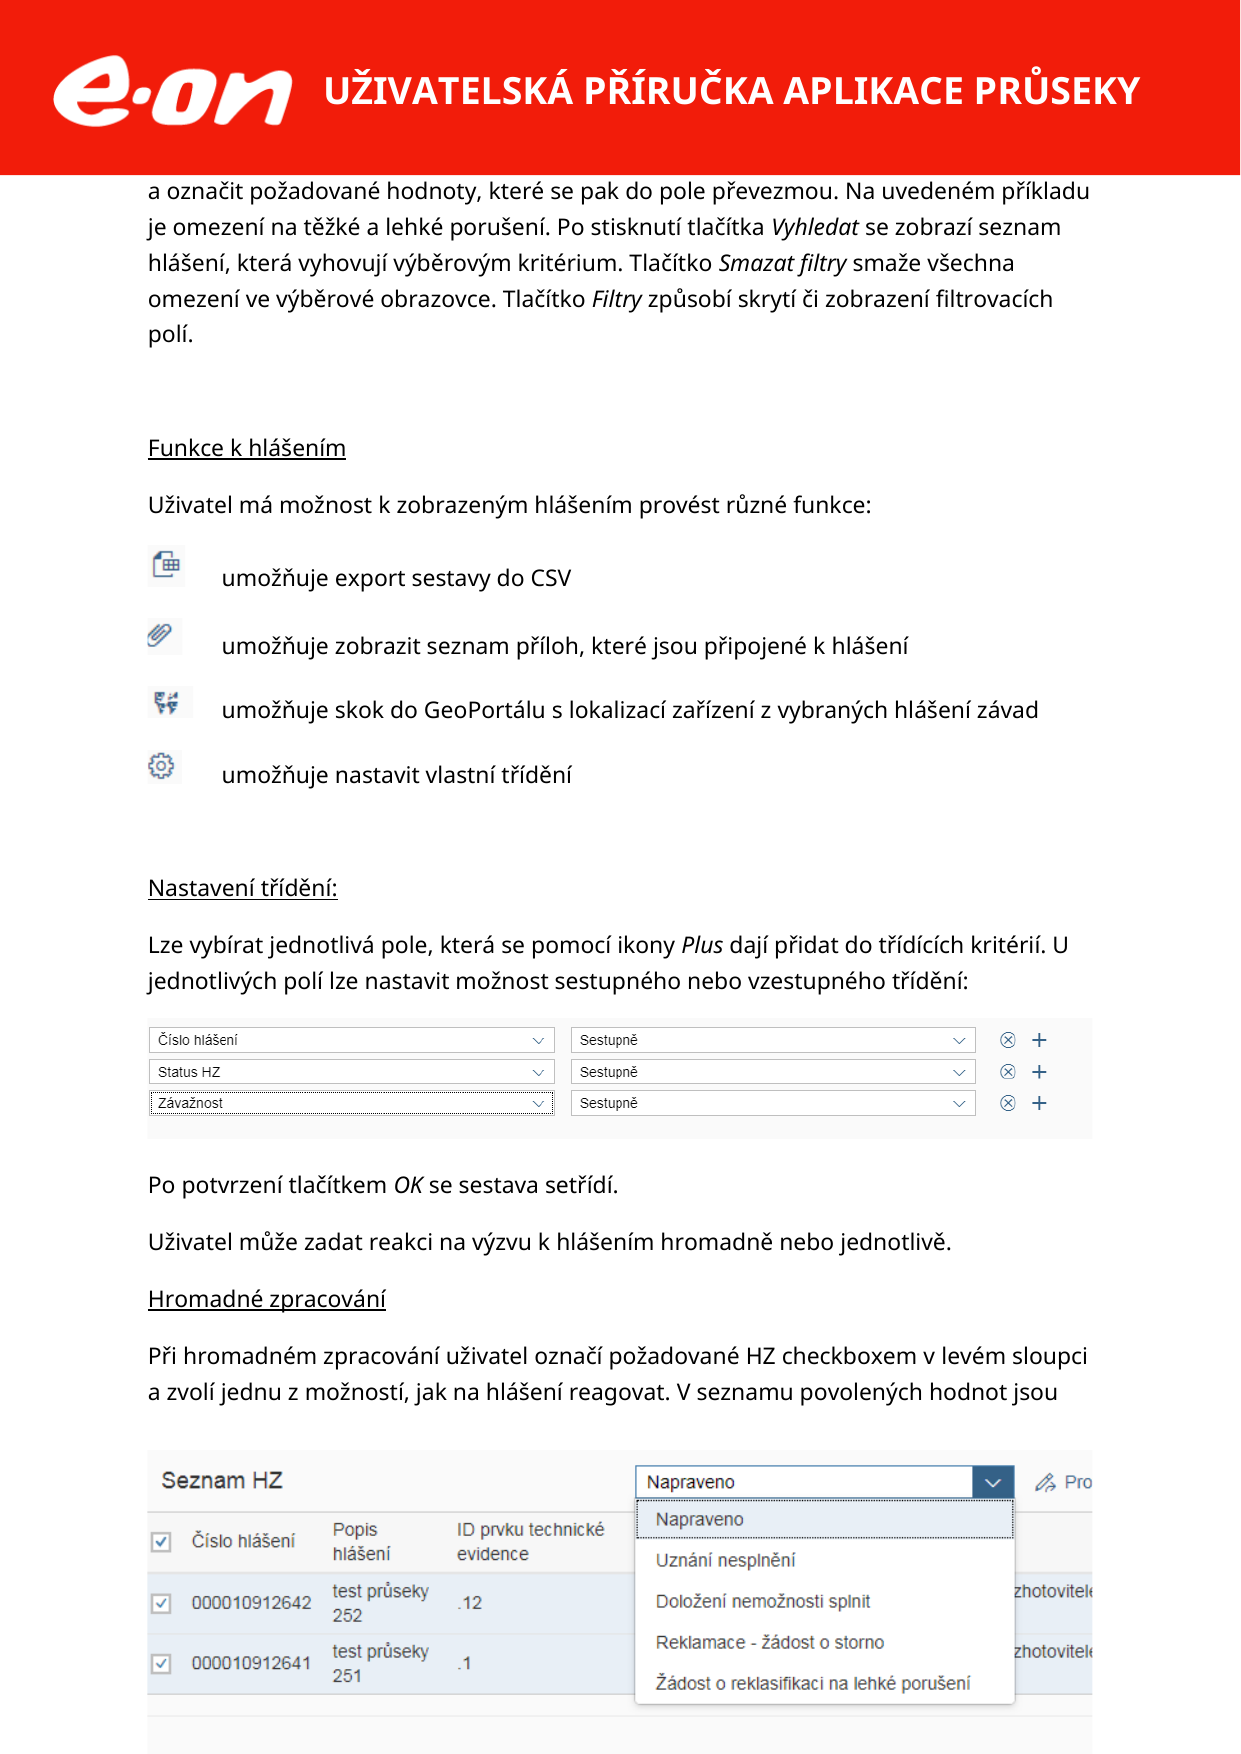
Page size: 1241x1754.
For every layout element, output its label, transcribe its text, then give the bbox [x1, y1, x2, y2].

picture [147, 1018, 1093, 1139]
picture [53, 42, 316, 140]
text Hromadné zpracování [148, 1283, 1093, 1314]
text Po potvrzení tlačítkem OK se sestava setřídí. [148, 1139, 1093, 1201]
text umožňuje zobrazit seznam příloh, které jsou připojené k hlášení [148, 618, 1093, 661]
text Nastavení třídění: [148, 872, 1093, 903]
text Uživatel může zadat reakci na výzvu k hlášením hromadně nebo jednotlivě. [148, 1226, 1093, 1257]
picture [147, 545, 186, 587]
text Lze vybírat jednotlivá pole, která se pomocí ikony Plus dají přidat do třídících kritérií. U jednotlivých polí lze nastavit možnost sestupného nebo vzestupného třídění: [148, 929, 1093, 996]
text umožňuje nastavit vlastní třídění [148, 750, 1093, 790]
picture [147, 750, 182, 784]
text umožňuje export sestavy do CSV [148, 546, 1093, 593]
text umožňuje skok do GeoPortálu s lokalizací zařízení z vybraných hlášení závad [148, 687, 1093, 725]
picture [147, 686, 194, 718]
picture [147, 618, 183, 655]
text Uživatel má možnost k zobrazeným hlášením provést různé funkce: [148, 489, 1093, 520]
text Funkce k hlášením [148, 432, 1093, 463]
picture [147, 1450, 1093, 1754]
